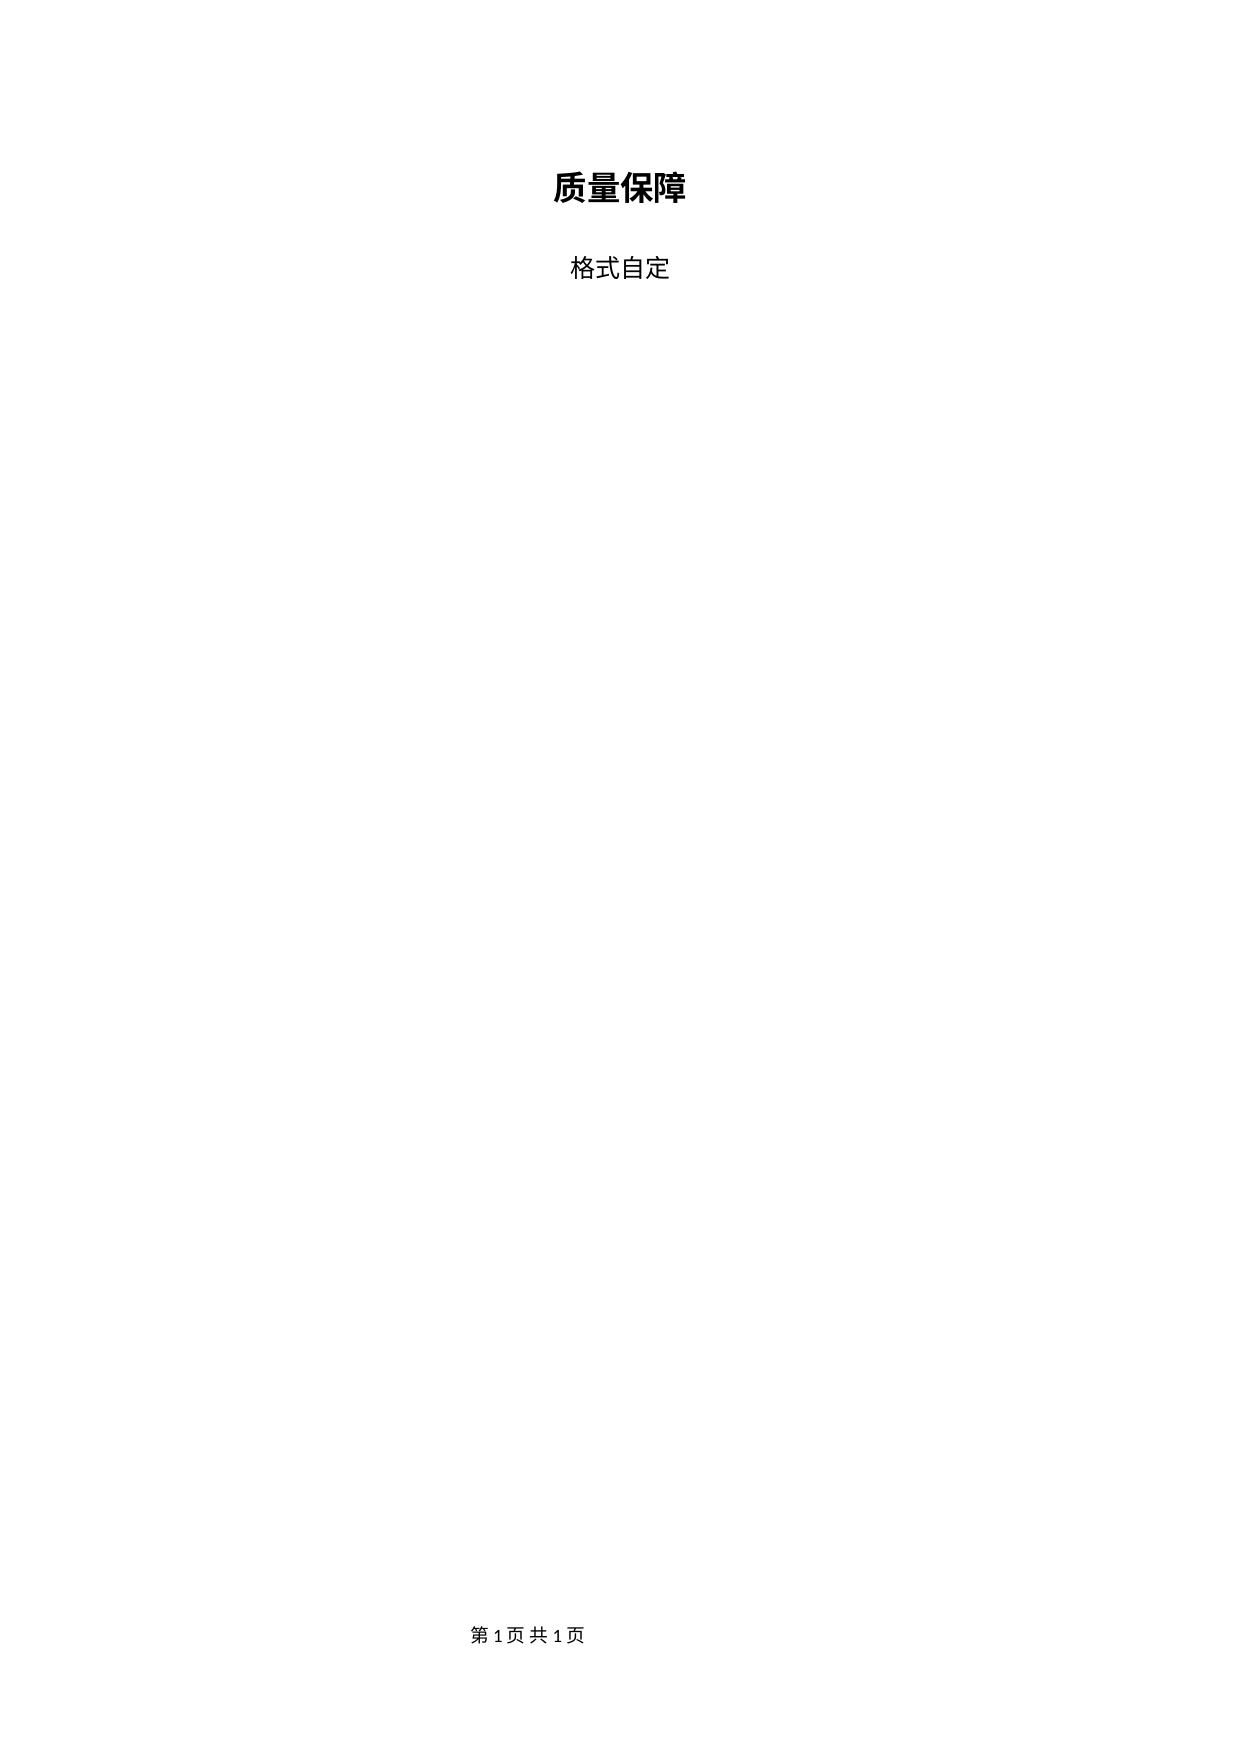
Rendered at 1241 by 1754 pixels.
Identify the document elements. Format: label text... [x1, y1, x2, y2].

text 质量保障 [187, 162, 1053, 210]
text 格式自定 [187, 234, 1053, 299]
